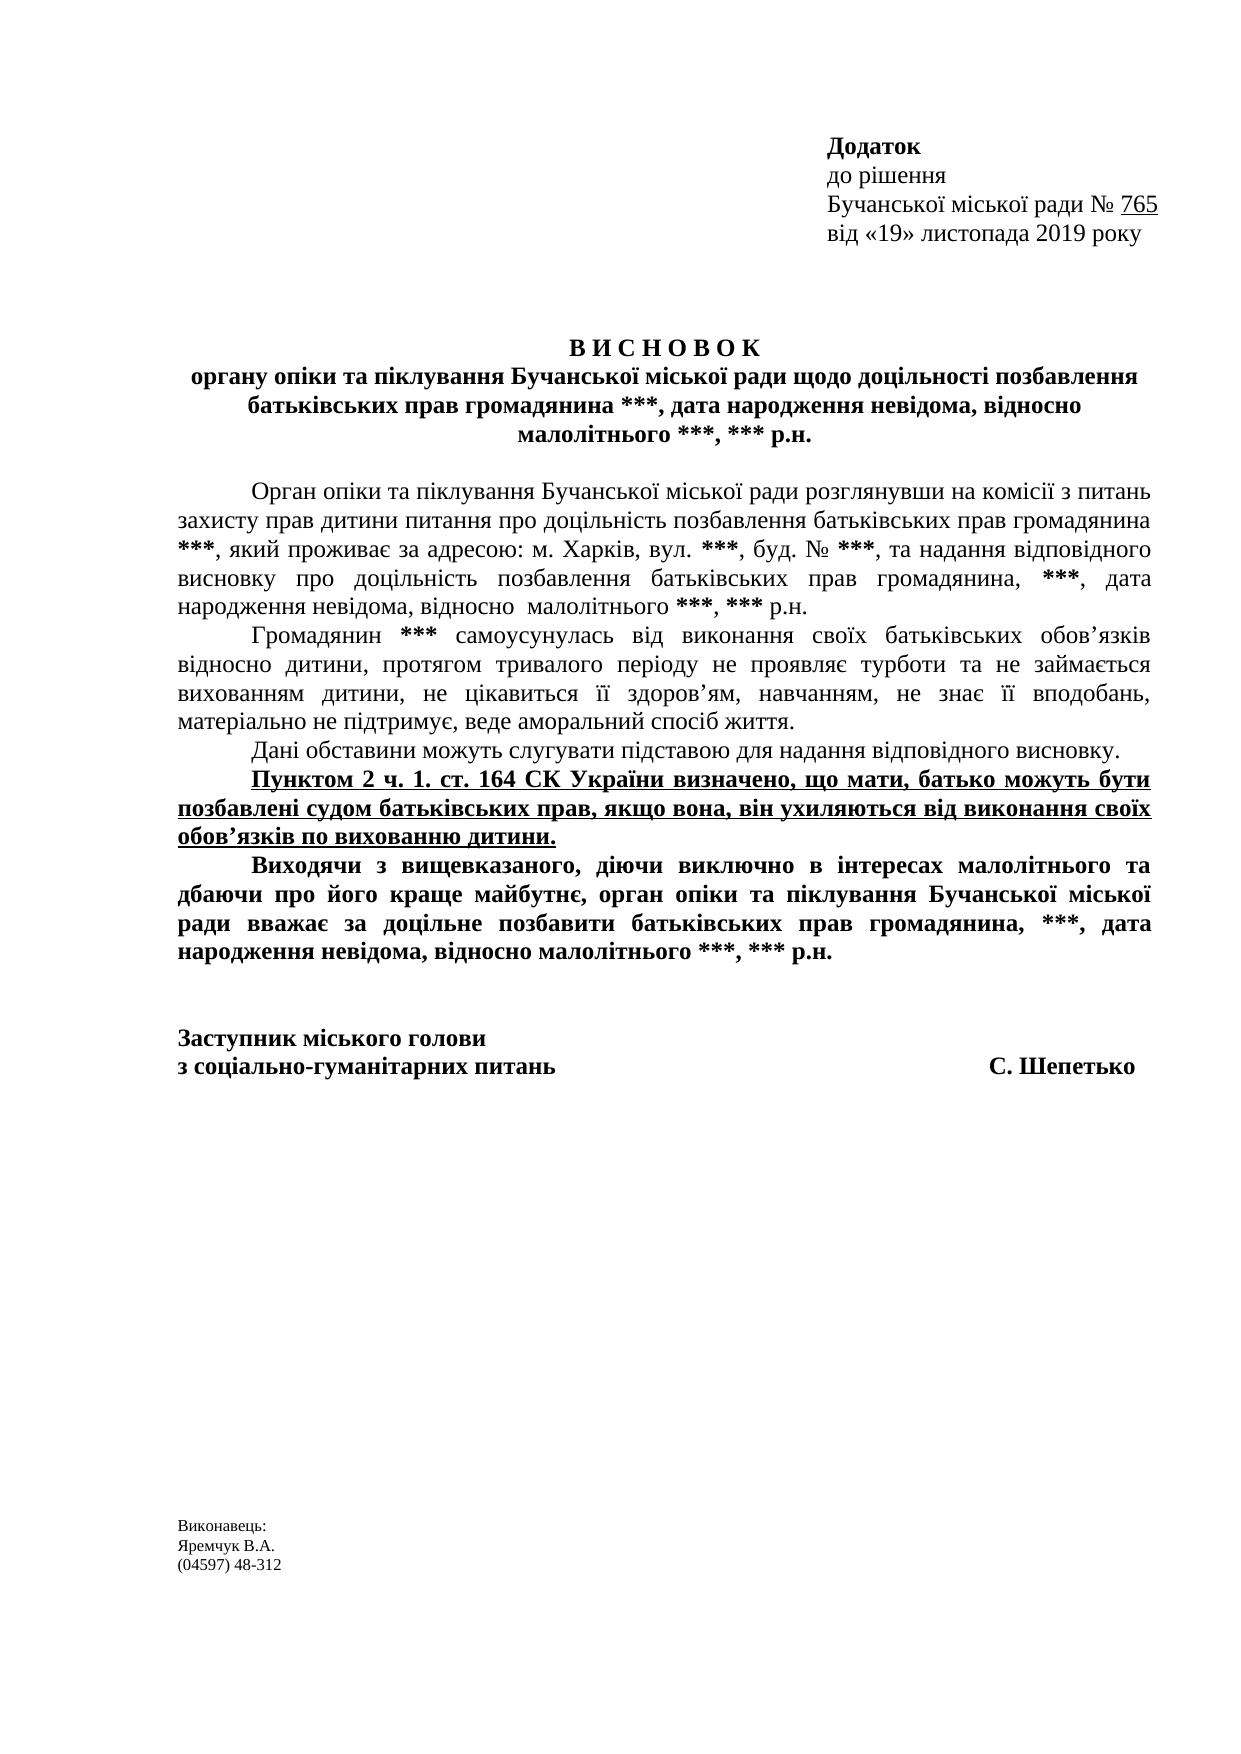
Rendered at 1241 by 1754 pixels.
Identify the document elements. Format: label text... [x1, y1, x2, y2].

text від «19» листопада 2019 року [827, 218, 1152, 246]
text Бучанської міської ради № 765 [827, 189, 1208, 218]
text Дані обставини можуть слугувати підставою для надання відповідного висновку. [177, 735, 1152, 764]
text до рішення [827, 160, 1152, 189]
text Пунктом 2 ч. 1. ст. 164 СК України визначено, що мати, батько можуть бути позбавлені судом батьківських прав, якщо вона, він ухиляються від виконання своїх обов’язків по вихованню дитини. [177, 764, 1152, 818]
text органу опіки та піклування Бучанської міської ради щодо доцільності позбавлення батьківських прав громадянина ***, дата народження невідома, відносно малолітнього ***, *** р.н. [177, 361, 1152, 448]
text (04597) 48-312 [177, 1554, 1152, 1574]
text Пунктом 2 ч. 1. ст. 164 СК України визначено, що мати, батько можуть бути позбавлені судом батьківських прав, якщо вона, він ухиляються від виконання своїх обов’язків по вихованню дитини. [177, 819, 1152, 850]
text Заступник міського голови [177, 1023, 1152, 1051]
text Орган опіки та піклування Бучанської міської ради розглянувши на комісії з питань захисту прав дитини питання про доцільність позбавлення батьківських прав громадянина ***, який проживає за адресою: м. Харків, вул. ***, буд. № ***, та надання відповідного висновку про доцільність позбавлення батьківських прав громадянина, ***, дата народження невідома, відносно малолітнього ***, *** р.н. [177, 476, 1152, 620]
text Яремчук В.А. [177, 1535, 1152, 1554]
text Виходячи з вищевказаного, діючи виключно в інтересах малолітнього та дбаючи про його краще майбутнє, орган опіки та піклування Бучанської міської ради вважає за доцільне позбавити батьківських прав громадянина, ***, дата народження невідома, відносно малолітнього ***, *** р.н. [177, 850, 1152, 965]
text Додаток [827, 131, 1152, 160]
text з соціально-гуманітарних питань С. Шепетько [177, 1051, 1152, 1080]
text Громадянин *** самоусунулась від виконання своїх батьківських обов’язків відносно дитини, протягом тривалого періоду не проявляє турботи та не займається вихованням дитини, не цікавиться її здоров’ям, навчанням, не знає її вподобань, матеріально не підтримує, веде аморальний спосіб життя. [177, 620, 1152, 735]
text В И С Н О В О К [177, 333, 1152, 361]
text Виконавець: [177, 1516, 1152, 1535]
